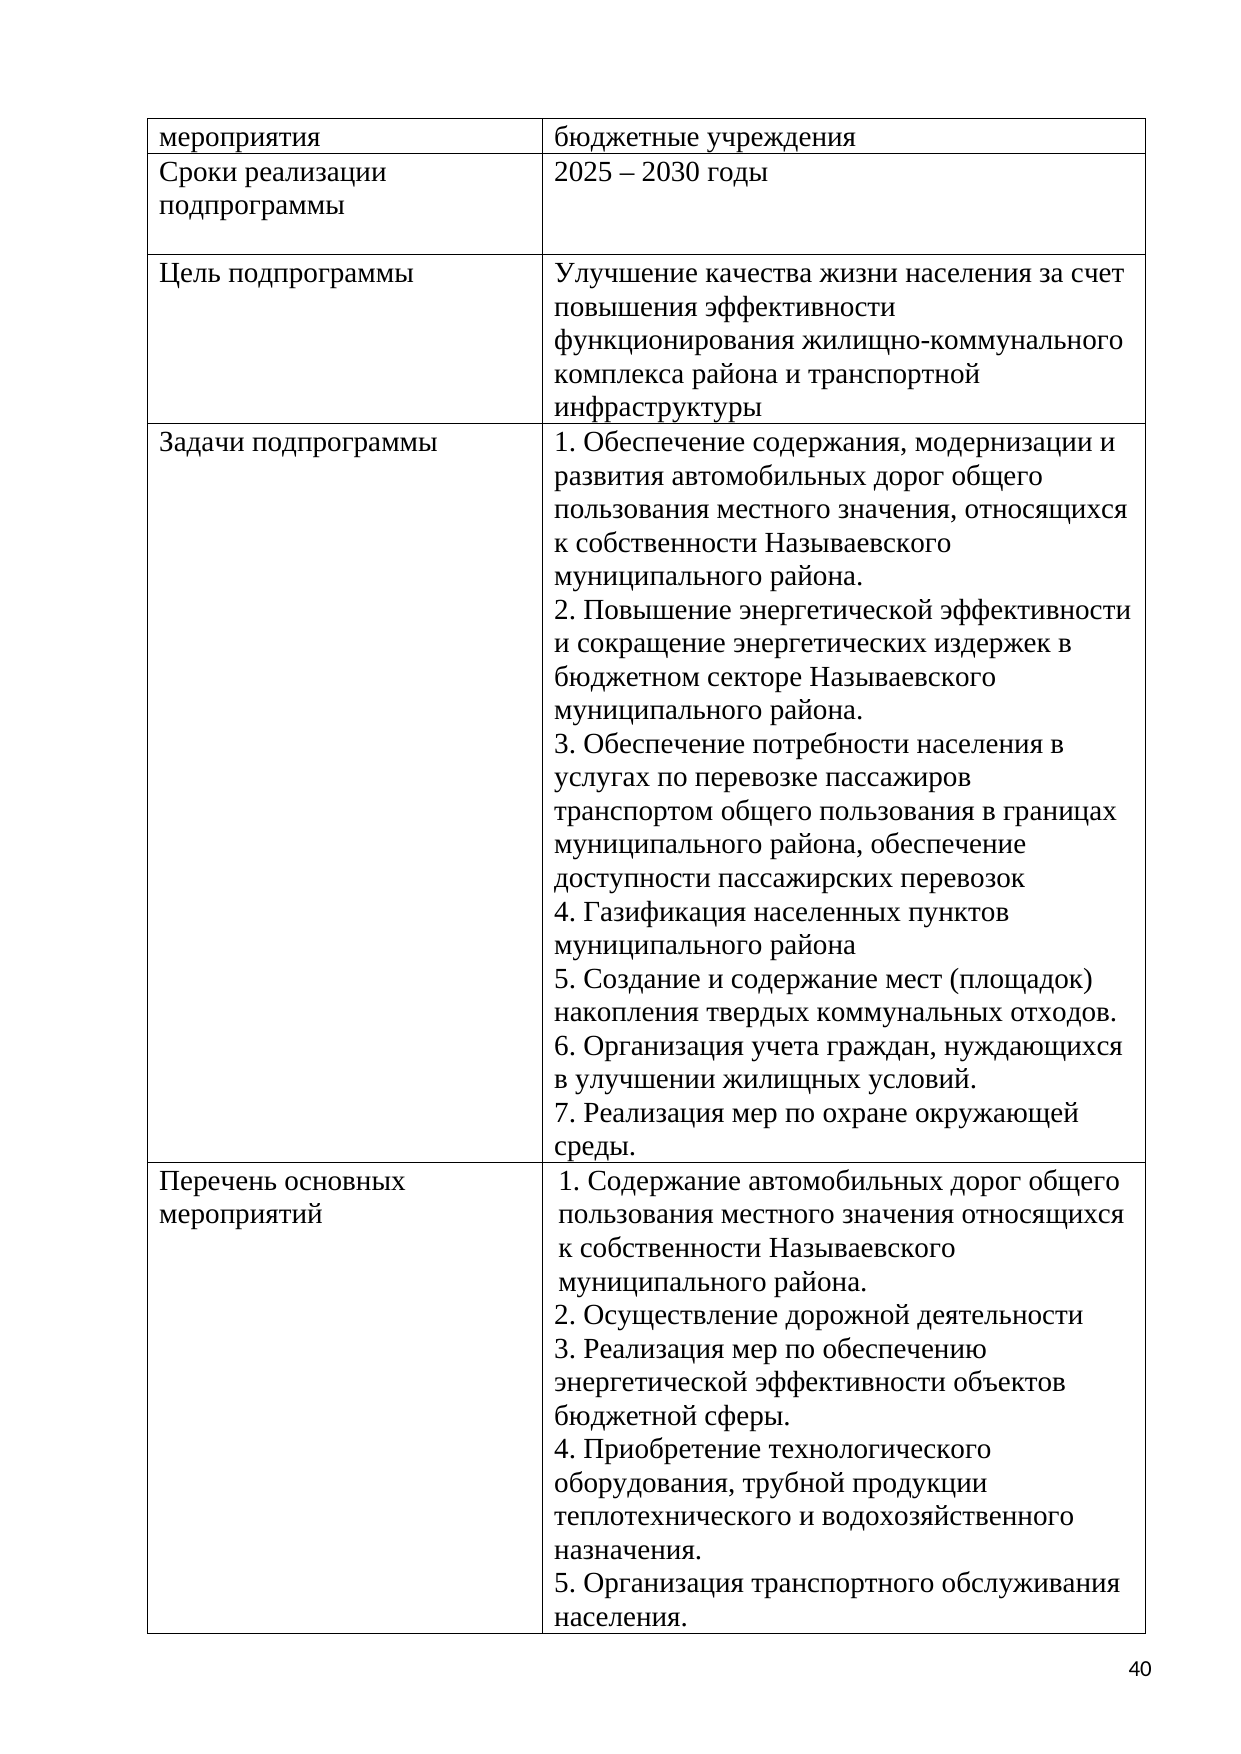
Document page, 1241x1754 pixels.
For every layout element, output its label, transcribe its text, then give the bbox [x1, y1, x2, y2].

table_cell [148, 119, 542, 153]
table_cell Цель подпрограммы [148, 255, 542, 423]
table_cell Сроки реализации подпрограммы [148, 154, 542, 254]
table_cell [543, 1163, 1145, 1633]
table_cell Улучшение качества жизни населения за счет повышения эффективности функционирования жилищно-коммунального комплекса района и транспортной инфраструктуры [543, 255, 1145, 423]
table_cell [148, 1163, 542, 1633]
table_cell 1. Обеспечение содержания, модернизации и развития автомобильных дорог общего пользования местного значения, относящихся к собственности Называевского муниципального района. 2. Повышение энергетической эффективности и сокращение энергетических издержек в бюджетном секторе Называевского муниципального района. 3. Обеспечение потребности населения в услугах по перевозке пассажиров транспортом общего пользования в границах муниципального района, обеспечение доступности пассажирских перевозок 4. Газификация населенных пунктов муниципального района 5. Создание и содержание мест (площадок) накопления твердых коммунальных отходов. 6. Организация учета граждан, нуждающихся в улучшении жилищных условий. 7. Реализация мер по охране окружающей среды. [543, 424, 1145, 1162]
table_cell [543, 119, 1145, 153]
table_cell 2025 – 2030 годы [543, 154, 1145, 254]
table_cell Задачи подпрограммы [148, 424, 542, 1162]
